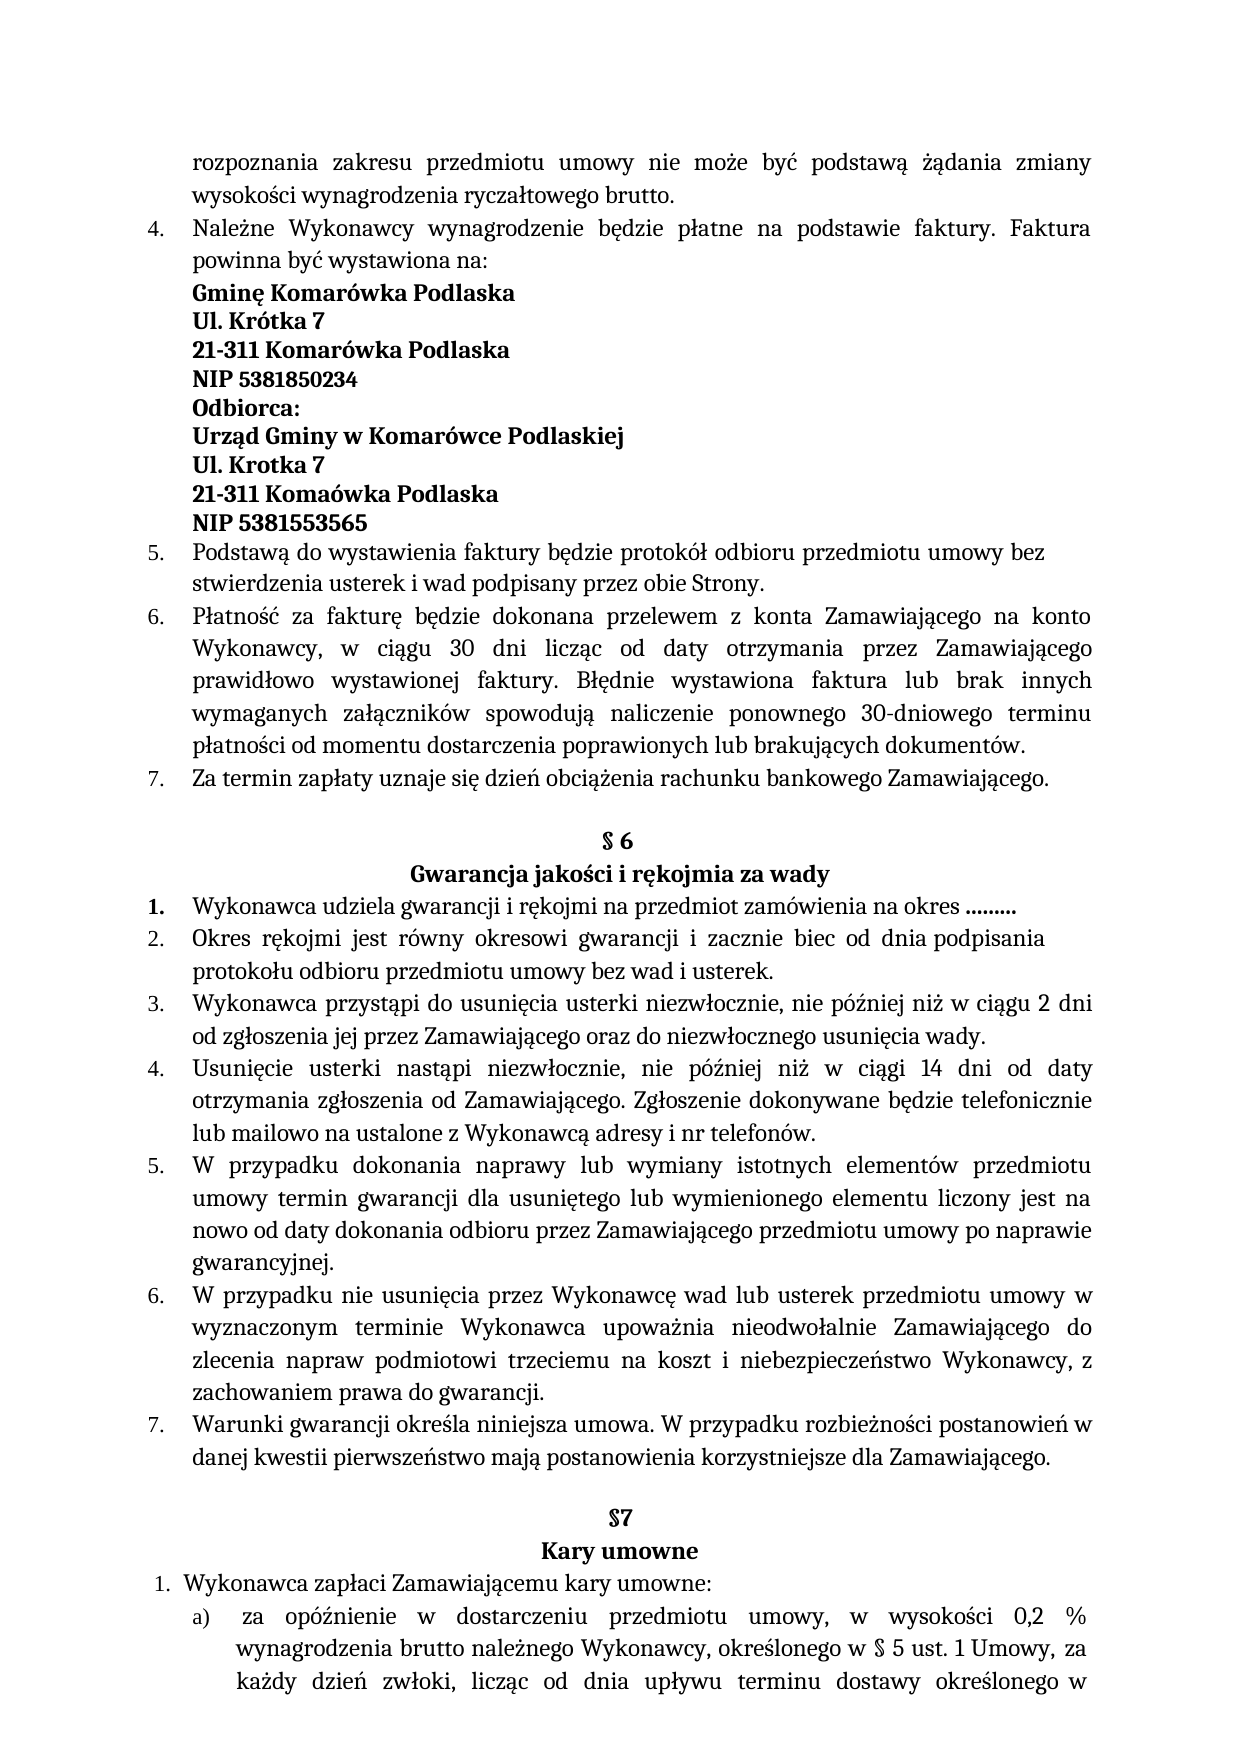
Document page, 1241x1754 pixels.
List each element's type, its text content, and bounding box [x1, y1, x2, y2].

list Wykonawca udziela gwarancji i rękojmi na przedmiot zamówienia na okres ......... [147, 892, 1105, 921]
list Gminę Komarówka Podlaska [192, 278, 1105, 307]
list Płatność za fakturę będzie dokonana przelewem z konta Zamawiającego na konto Wykonawcy, w ciągu 30 dni licząc od daty otrzymania przez Zamawiającego prawidłowo wystawionej faktury. Błędnie wystawiona faktura lub brak innych wymaganych załączników spowodują naliczenie ponownego 30-dniowego terminu płatności od momentu dostarczenia poprawionych lub brakujących dokumentów. [147, 602, 1093, 760]
list Wykonawca przystąpi do usunięcia usterki niezwłocznie, nie później niż w ciągu 2 dni od zgłoszenia jej przez Zamawiającego oraz do niezwłocznego usunięcia wady. [147, 989, 1092, 1050]
list NIP 5381850234 [192, 365, 1105, 393]
list W przypadku nie usunięcia przez Wykonawcę wad lub usterek przedmiotu umowy w wyznaczonym terminie Wykonawca upoważnia nieodwołalnie Zamawiającego do zlecenia napraw podmiotowi trzeciemu na koszt i niebezpieczeństwo Wykonawcy, z zachowaniem prawa do gwarancji. [147, 1281, 1093, 1407]
list Ul. Krotka 7 [192, 451, 1105, 480]
list Okres rękojmi jest równy okresowi gwarancji i zacznie biec od dnia podpisania [147, 924, 1105, 953]
list Podstawą do wystawienia faktury będzie protokół odbioru przedmiotu umowy bez [147, 537, 1105, 566]
list Wykonawca zapłaci Zamawiającemu kary umowne: [154, 1569, 1105, 1598]
list 21-311 Komaówka Podlaska [192, 480, 1105, 508]
list Urząd Gminy w Komarówce Podlaskiej [192, 422, 1105, 451]
list W przypadku dokonania naprawy lub wymiany istotnych elementów przedmiotu umowy termin gwarancji dla usuniętego lub wymienionego elementu liczony jest na nowo od daty dokonania odbioru przez Zamawiającego przedmiotu umowy po naprawie gwarancyjnej. [147, 1151, 1092, 1277]
text rozpoznania zakresu przedmiotu umowy nie może być podstawą żądania zmiany wysokości wynagrodzenia ryczałtowego brutto. [192, 148, 1092, 210]
subtitle § 6 [350, 827, 883, 856]
list Warunki gwarancji określa niniejsza umowa. W przypadku rozbieżności postanowień w danej kwestii pierwszeństwo mają postanowienia korzystniejsze dla Zamawiającego. [147, 1410, 1092, 1471]
subtitle §7 [357, 1504, 883, 1533]
list Ul. Krótka 7 [192, 307, 1105, 336]
list Za termin zapłaty uznaje się dzień obciążenia rachunku bankowego Zamawiającego. [147, 764, 1105, 793]
list Usunięcie usterki nastąpi niezwłocznie, nie później niż w ciągi 14 dni od daty otrzymania zgłoszenia od Zamawiającego. Zgłoszenie dokonywane będzie telefonicznie lub mailowo na ustalone z Wykonawcą adresy i nr telefonów. [147, 1054, 1093, 1147]
text stwierdzenia usterek i wad podpisany przez obie Strony. [192, 569, 1105, 598]
list NIP 5381553565 [192, 508, 1105, 537]
text Kary umowne [356, 1537, 883, 1566]
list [192, 1602, 1087, 1695]
list Należne Wykonawcy wynagrodzenie będzie płatne na podstawie faktury. Faktura powinna być wystawiona na: [147, 214, 1092, 275]
text Gwarancja jakości i rękojmia za wady [357, 859, 883, 888]
text protokołu odbioru przedmiotu umowy bez wad i usterek. [192, 957, 1105, 986]
list Odbiorca: [192, 393, 1105, 422]
list 21-311 Komarówka Podlaska [192, 336, 1105, 365]
